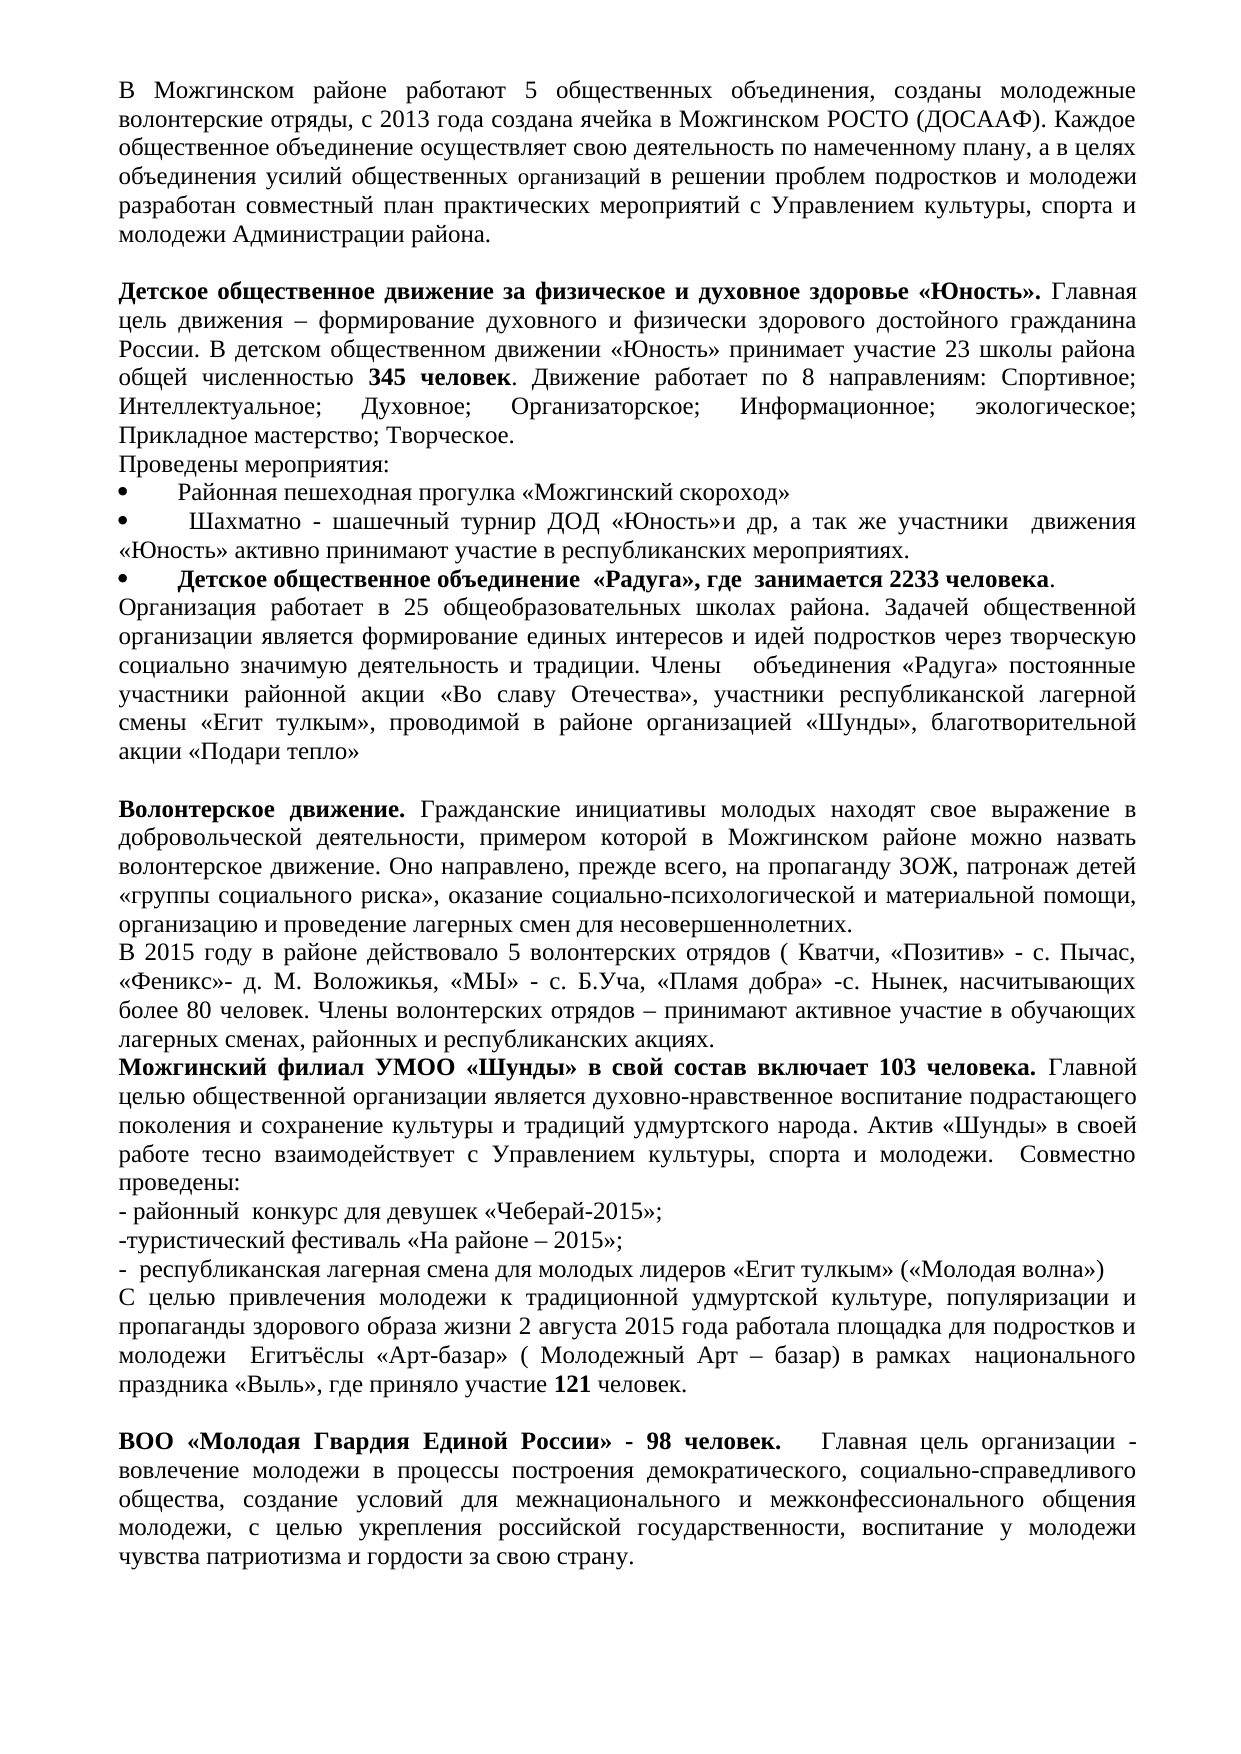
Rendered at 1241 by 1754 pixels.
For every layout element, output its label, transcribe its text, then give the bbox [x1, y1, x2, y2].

text С целью привлечения молодежи к традиционной удмуртской культуре, популяризации и пропаганды здорового образа жизни 2 августа 2015 года работала площадка для подростков и молодежи Егитъёслы «Арт-базар» ( Молодежный Арт – базар) в рамках национального праздника «Выль», где приняло участие 121 человек. [118, 1282, 1137, 1397]
text Можгинский филиал УМОО «Шунды» в свой состав включает 103 человека. Главной целью общественной организации является духовно-нравственное воспитание подрастающего поколения и сохранение культуры и традиций удмуртского народа. Актив «Шунды» в своей работе тесно взаимодействует с Управлением культуры, спорта и молодежи. Совместно проведены: [118, 1052, 1137, 1196]
text В 2015 году в районе действовало 5 волонтерских отрядов ( Кватчи, «Позитив» - с. Пычас, «Феникс»- д. М. Воложикья, «МЫ» - с. Б.Уча, «Пламя добра» -с. Нынек, насчитывающих более 80 человек. Члены волонтерских отрядов – принимают активное участие в обучающих лагерных сменах, районных и республиканских акциях. [118, 937, 1137, 1052]
text - районный конкурс для девушек «Чеберай-2015»; [118, 1196, 1137, 1225]
text В Можгинском районе работают 5 общественных объединения, созданы молодежные волонтерские отряды, с 2013 года создана ячейка в Можгинском РОСТО (ДОСААФ). Каждое общественное объединение осуществляет свою деятельность по намеченному плану, а в целях объединения усилий общественных организаций в решении проблем подростков и молодежи разработан совместный план практических мероприятий с Управлением культуры, спорта и молодежи Администрации района. [118, 75, 1137, 247]
text Проведены мероприятия: [118, 449, 1137, 477]
text Волонтерское движение. Гражданские инициативы молодых находят свое выражение в добровольческой деятельности, примером которой в Можгинском районе можно назвать волонтерское движение. Оно направлено, прежде всего, на пропаганду ЗОЖ, патронаж детей «группы социального риска», оказание социально-психологической и материальной помощи, организацию и проведение лагерных смен для несовершеннолетних. [118, 794, 1137, 937]
text ВОО «Молодая Гвардия Единой России» - 98 человек. Главная цель организации -вовлечение молодежи в процессы построения демократического, социально-справедливого общества, создание условий для межнационального и межконфессионального общения молодежи, с целью укрепления российской государственности, воспитание у молодежи чувства патриотизма и гордости за свою страну. [118, 1426, 1137, 1570]
text - республиканская лагерная смена для молодых лидеров «Егит тулкым» («Молодая волна») [118, 1254, 1137, 1282]
list Шахматно - шашечный турнир ДОД «Юность»и др, а так же участники движения «Юность» активно принимают участие в республиканских мероприятиях. [118, 506, 1137, 564]
list Районная пешеходная прогулка «Можгинский скороход» [118, 477, 1137, 506]
text Детское общественное движение за физическое и духовное здоровье «Юность». Главная цель движения – формирование духовного и физически здорового достойного гражданина России. В детском общественном движении «Юность» принимает участие 23 школы района общей численностью 345 человек. Движение работает по 8 направлениям: Спортивное; Интеллектуальное; Духовное; Организаторское; Информационное; экологическое; Прикладное мастерство; Творческое. [118, 276, 1137, 449]
list Детское общественное объединение «Радуга», где занимается 2233 человека. [118, 564, 1137, 592]
text -туристический фестиваль «На районе – 2015»; [118, 1225, 1137, 1254]
text Организация работает в 25 общеобразовательных школах района. Задачей общественной организации является формирование единых интересов и идей подростков через творческую социально значимую деятельность и традиции. Члены объединения «Радуга» постоянные участники районной акции «Во славу Отечества», участники республиканской лагерной смены «Егит тулкым», проводимой в районе организацией «Шунды», благотворительной акции «Подари тепло» [118, 592, 1137, 765]
